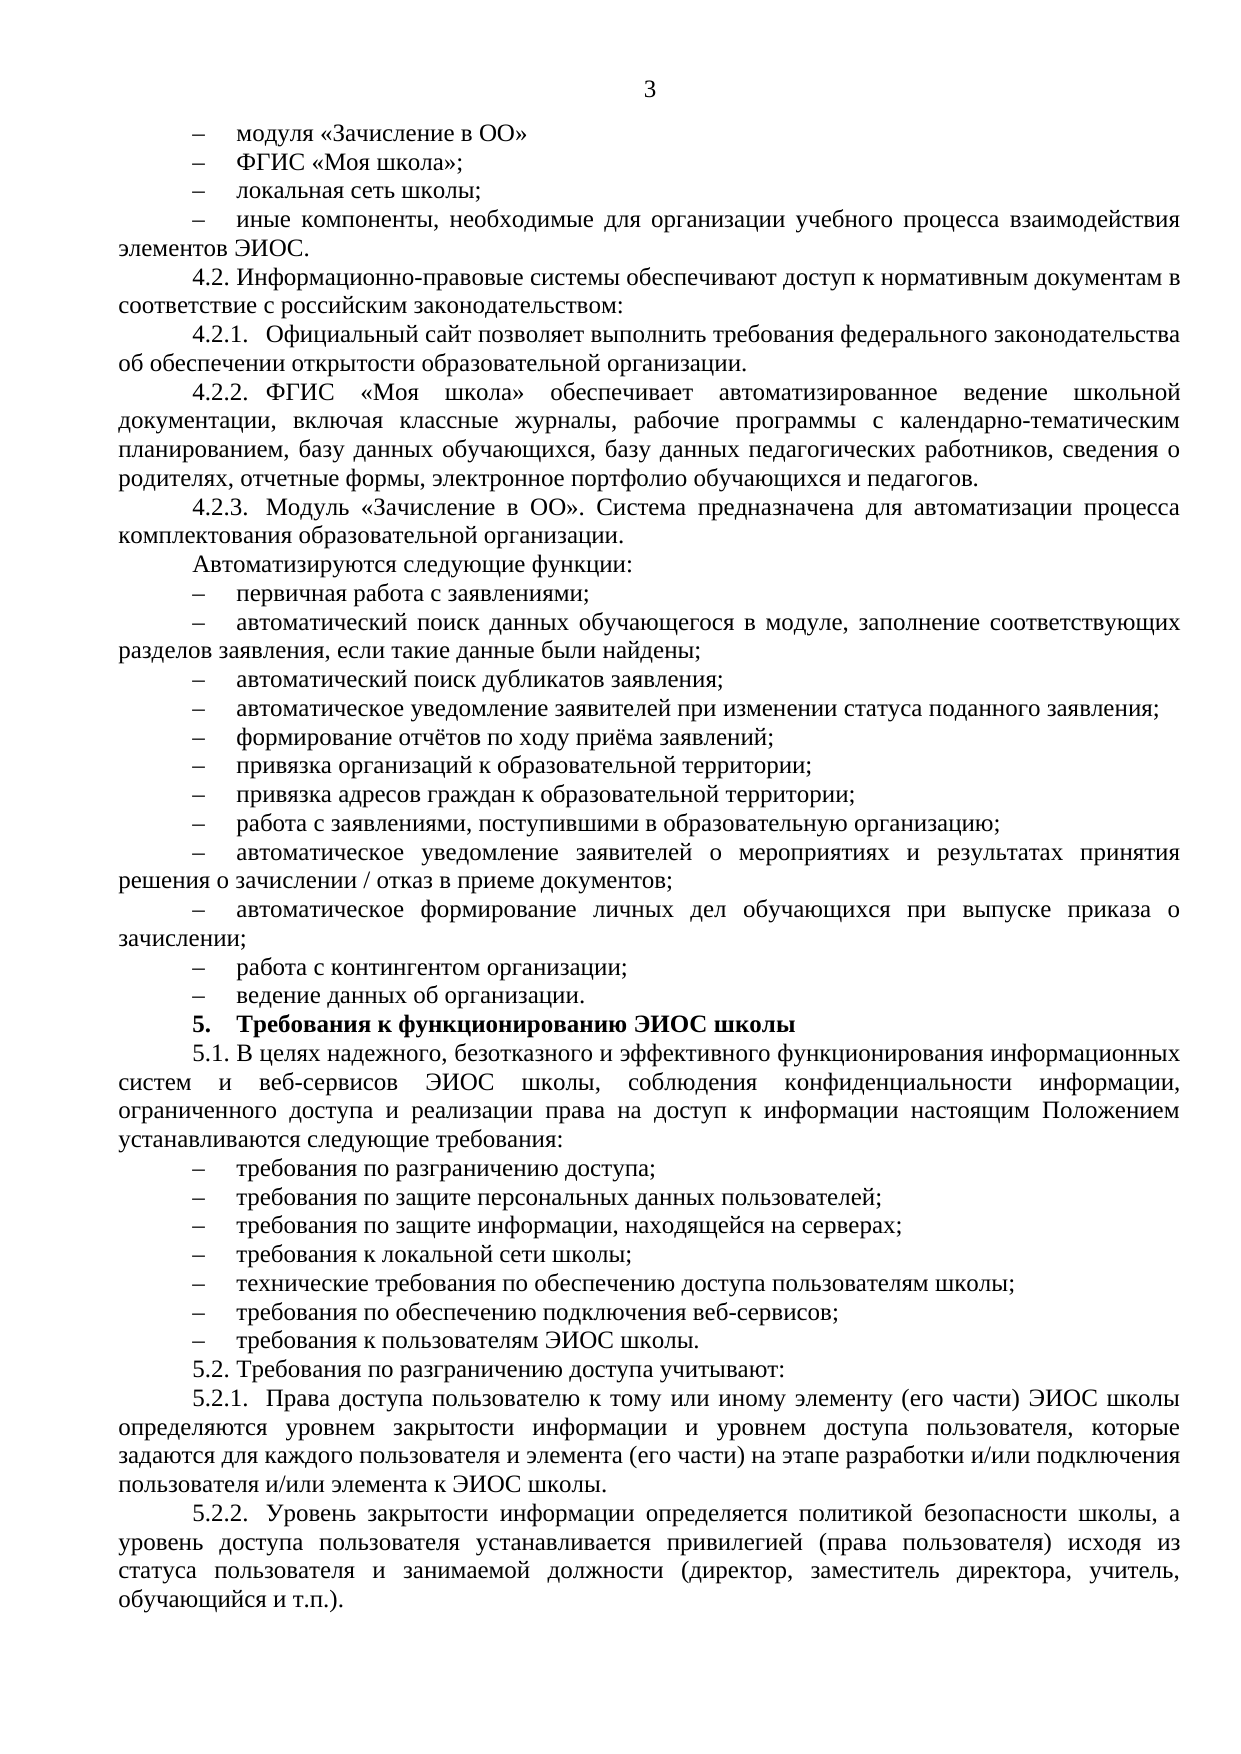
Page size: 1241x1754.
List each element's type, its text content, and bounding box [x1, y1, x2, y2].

text – автоматический поиск данных обучающегося в модуле, заполнение соответствующих разделов заявления, если такие данные были найдены; [118, 607, 1181, 664]
text – требования к локальной сети школы; [118, 1239, 1181, 1268]
text 5.2.1. Права доступа пользователю к тому или иному элементу (его части) ЭИОС школы определяются уровнем закрытости информации и уровнем доступа пользователя, которые задаются для каждого пользователя и элемента (его части) на этапе разработки и/или подключения пользователя и/или элемента к ЭИОС школы. [118, 1383, 1181, 1498]
text 5. Требования к функционированию ЭИОС школы [118, 1009, 1181, 1038]
text – ФГИС «Моя школа»; [118, 147, 1181, 176]
text – требования по защите персональных данных пользователей; [118, 1182, 1181, 1211]
text Автоматизируются следующие функции: [118, 549, 1181, 578]
text – требования по защите информации, находящейся на серверах; [118, 1211, 1181, 1239]
text 5.2. Требования по разграничению доступа учитывают: [118, 1354, 1181, 1383]
text – ведение данных об организации. [118, 981, 1181, 1009]
text – локальная сеть школы; [118, 176, 1181, 204]
text – привязка организаций к образовательной территории; [118, 751, 1181, 779]
text – требования по обеспечению подключения веб-сервисов; [118, 1297, 1181, 1326]
text – автоматическое уведомление заявителей при изменении статуса поданного заявления; [118, 693, 1181, 722]
text 5.2.2. Уровень закрытости информации определяется политикой безопасности школы, а уровень доступа пользователя устанавливается привилегией (права пользователя) исходя из статуса пользователя и занимаемой должности (директор, заместитель директора, учитель, обучающийся и т.п.). [118, 1498, 1181, 1613]
text 4.2. Информационно-правовые системы обеспечивают доступ к нормативным документам в соответствие с российским законодательством: [118, 262, 1181, 319]
text – требования к пользователям ЭИОС школы. [118, 1326, 1181, 1354]
text 4.2.3. Модуль «Зачисление в ОО». Система предназначена для автоматизации процесса комплектования образовательной организации. [118, 492, 1181, 549]
text 4.2.1. Официальный сайт позволяет выполнить требования федерального законодательства об обеспечении открытости образовательной организации. [118, 319, 1181, 377]
text – автоматическое формирование личных дел обучающихся при выпуске приказа о зачислении; [118, 894, 1181, 952]
text – работа с контингентом организации; [118, 952, 1181, 981]
text – требования по разграничению доступа; [118, 1153, 1181, 1182]
text 4.2.2. ФГИС «Моя школа» обеспечивает автоматизированное ведение школьной документации, включая классные журналы, рабочие программы с календарно-тематическим планированием, базу данных обучающихся, базу данных педагогических работников, сведения о родителях, отчетные формы, электронное портфолио обучающихся и педагогов. [118, 377, 1181, 492]
text – привязка адресов граждан к образовательной территории; [118, 779, 1181, 808]
text – формирование отчётов по ходу приёма заявлений; [118, 722, 1181, 751]
text – автоматическое уведомление заявителей о мероприятиях и результатах принятия решения о зачислении / отказ в приеме документов; [118, 837, 1181, 894]
text 5.1. В целях надежного, безотказного и эффективного функционирования информационных систем и веб-сервисов ЭИОС школы, соблюдения конфиденциальности информации, ограниченного доступа и реализации права на доступ к информации настоящим Положением устанавливаются следующие требования: [118, 1038, 1181, 1153]
text – первичная работа с заявлениями; [118, 578, 1181, 607]
text – автоматический поиск дубликатов заявления; [118, 664, 1181, 693]
text – иные компоненты, необходимые для организации учебного процесса взаимодействия элементов ЭИОС. [118, 204, 1181, 262]
text – технические требования по обеспечению доступа пользователям школы; [118, 1268, 1181, 1297]
text – модуля «Зачисление в ОО» [118, 118, 1181, 147]
text – работа с заявлениями, поступившими в образовательную организацию; [118, 808, 1181, 837]
